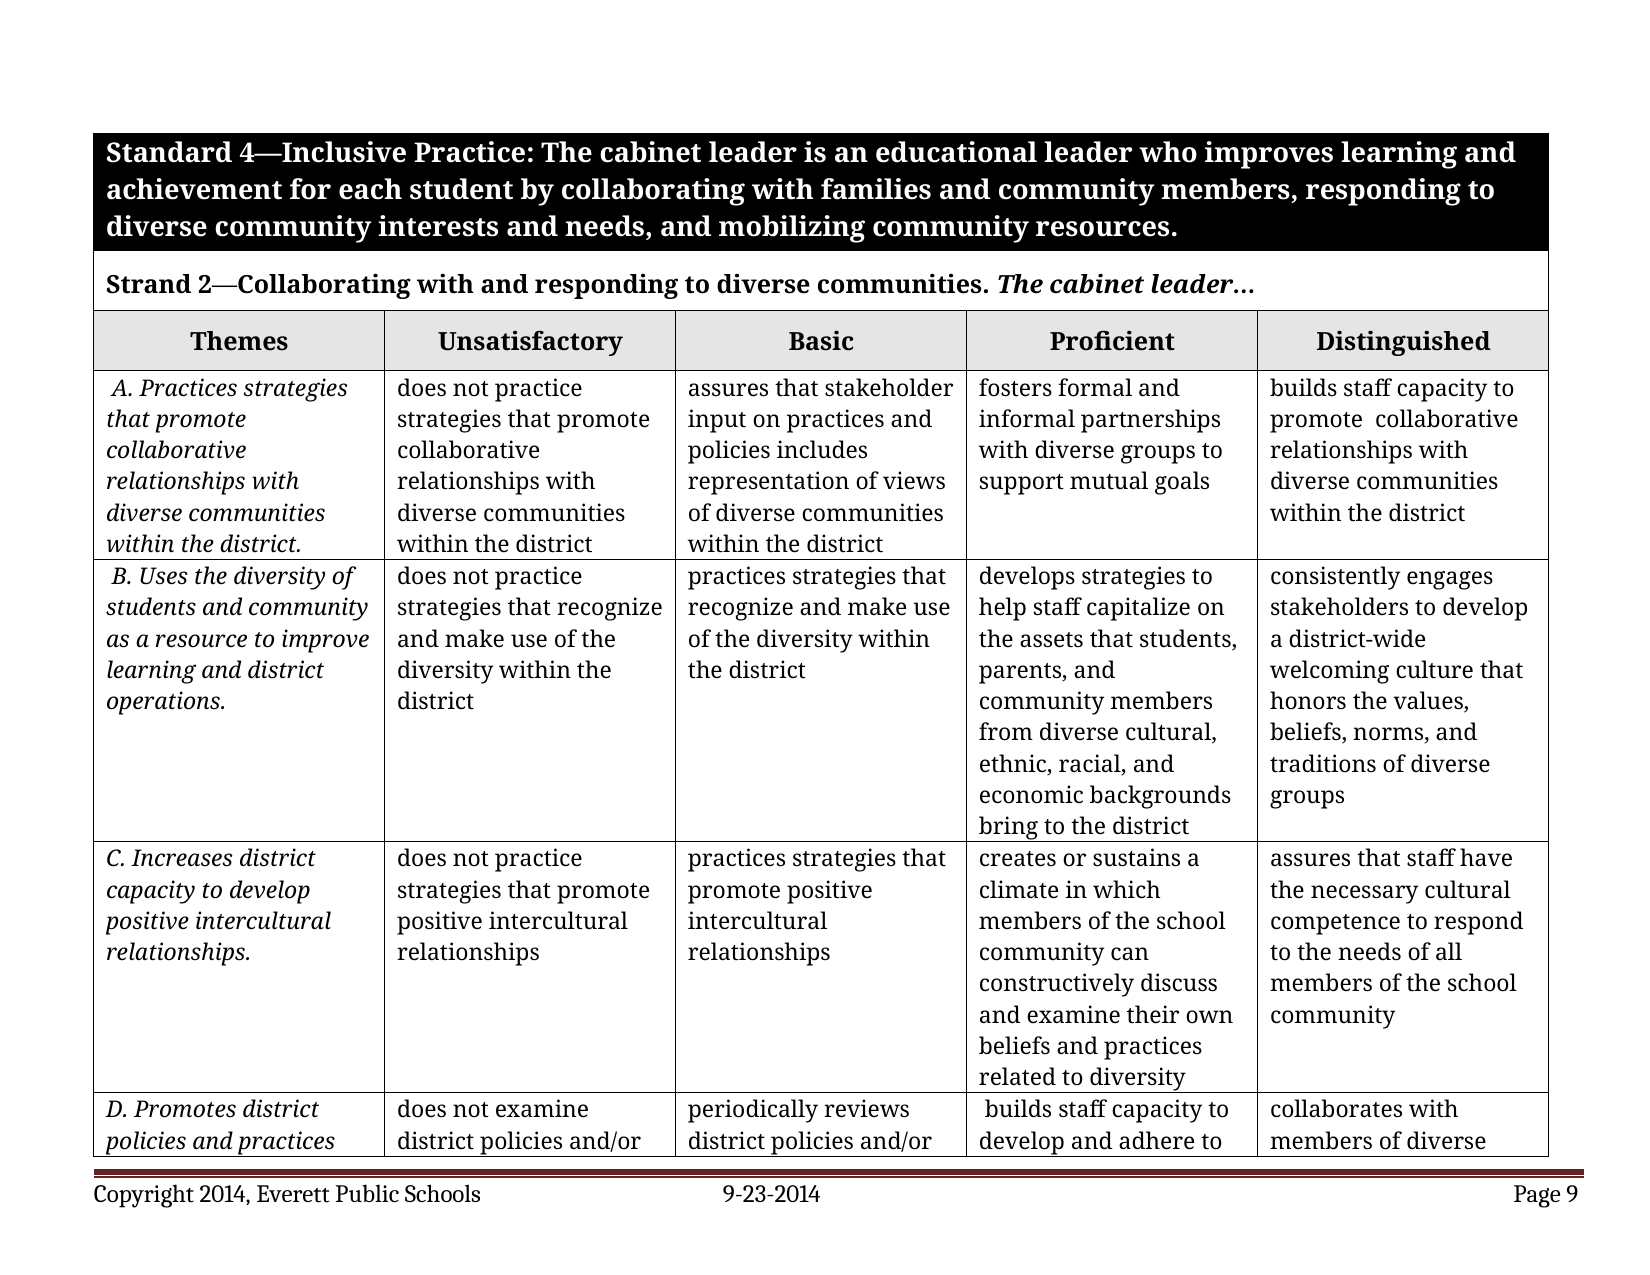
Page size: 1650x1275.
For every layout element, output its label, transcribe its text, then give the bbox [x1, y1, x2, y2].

table_cell does not practice strategies that promote collaborative relationships with diverse communities within the district [385, 371, 675, 559]
table_cell Basic [676, 311, 966, 370]
table_cell assures that staff have the necessary cultural competence to respond to the needs of all members of the school community [1258, 842, 1548, 1092]
table_cell consistently engages stakeholders to develop a district-wide welcoming culture that honors the values, beliefs, norms, and traditions of diverse groups [1258, 560, 1548, 841]
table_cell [676, 1093, 966, 1156]
table_cell Distinguished [1258, 311, 1548, 370]
table_cell fosters formal and informal partnerships with diverse groups to support mutual goals [967, 371, 1257, 559]
table_cell practices strategies that recognize and make use of the diversity within the district [676, 560, 966, 841]
table_cell builds staff capacity to promote collaborative relationships with diverse communities within the district [1258, 371, 1548, 559]
table_cell A. Practices strategies that promote collaborative relationships with diverse communities within the district. [94, 371, 384, 559]
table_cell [94, 1093, 384, 1156]
table_header Standard 4—Inclusive Practice: The cabinet leader is an educational leader who improves learning and achievement for each student by collaborating with families and community members, responding to diverse community interests and needs, and mobilizing community resources. [94, 134, 1548, 250]
table_cell C. Increases district capacity to develop positive intercultural relationships. [94, 842, 384, 1092]
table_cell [385, 1093, 675, 1156]
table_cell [967, 1093, 1257, 1156]
table_cell does not practice strategies that promote positive intercultural relationships [385, 842, 675, 1092]
table_cell creates or sustains a climate in which members of the school community can constructively discuss and examine their own beliefs and practices related to diversity [967, 842, 1257, 1092]
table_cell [1258, 1093, 1548, 1156]
table_cell practices strategies that promote positive intercultural relationships [676, 842, 966, 1092]
table_cell Strand 2—Collaborating with and responding to diverse communities. The cabinet leader… [94, 251, 1548, 310]
table_cell develops strategies to help staff capitalize on the assets that students, parents, and community members from diverse cultural, ethnic, racial, and economic backgrounds bring to the district [967, 560, 1257, 841]
table_cell Unsatisfactory [385, 311, 675, 370]
table_cell Proficient [967, 311, 1257, 370]
table_cell does not practice strategies that recognize and make use of the diversity within the district [385, 560, 675, 841]
table_cell Themes [94, 311, 384, 370]
table_cell B. Uses the diversity of students and community as a resource to improve learning and district operations. [94, 560, 384, 841]
table_cell assures that stakeholder input on practices and policies includes representation of views of diverse communities within the district [676, 371, 966, 559]
